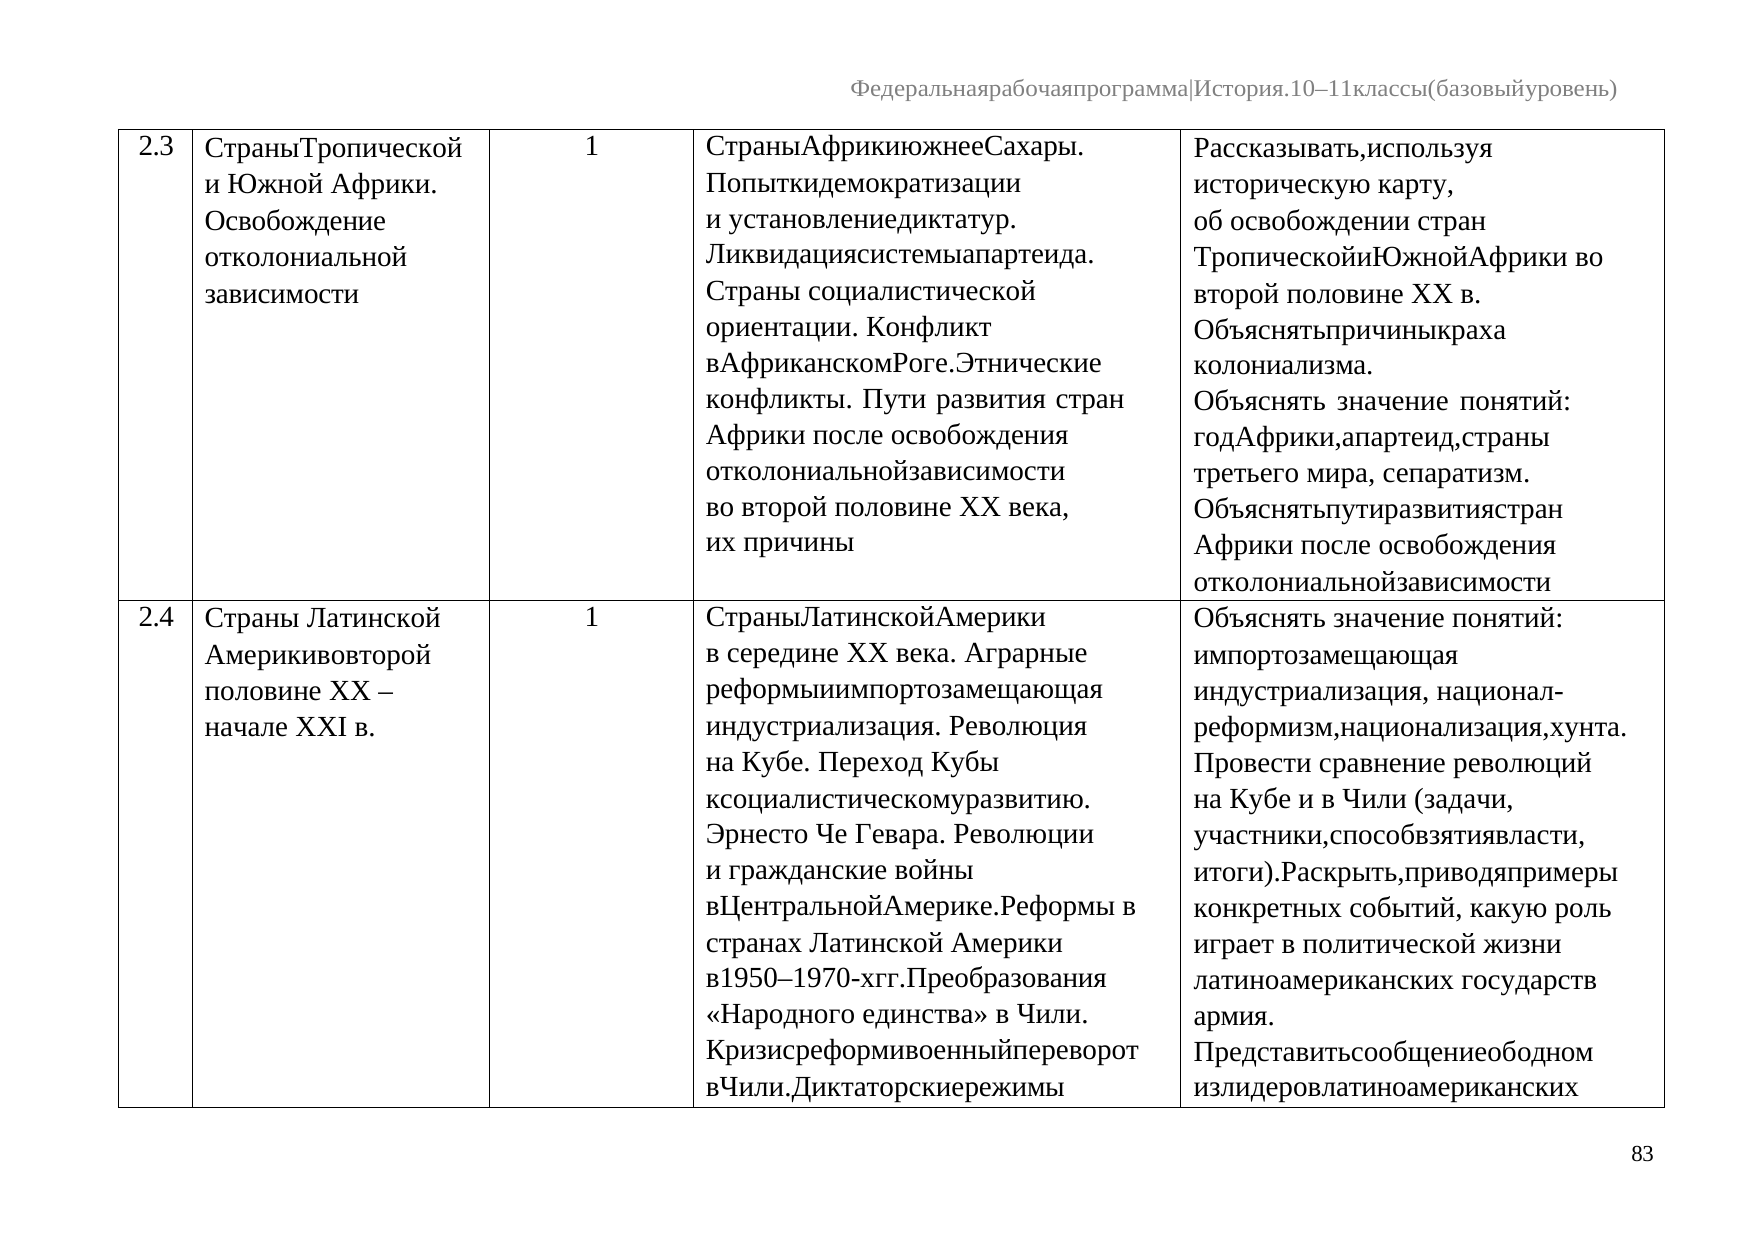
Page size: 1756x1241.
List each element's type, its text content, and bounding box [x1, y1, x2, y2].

table_header СтраныТропической и Южной Африки. Освобождение отколониальной зависимости [193, 130, 489, 599]
table_cell СтраныЛатинскойАмерики в середине ХХ века. Аграрные реформыиимпортозамещающая индустриализация. Революция на Кубе. Переход Кубы ксоциалистическомуразвитию. Эрнесто Че Гевара. Революции и гражданские войны вЦентральнойАмерике.Реформы в странах Латинской Америки в1950–1970-хгг.Преобразования «Народного единства» в Чили. Кризисреформивоенныйпереворот вЧили.Диктаторскиережимы [694, 601, 1180, 1107]
table_cell 2.4 [119, 601, 192, 1107]
table_header 1 [490, 130, 693, 599]
table_cell 1 [490, 601, 693, 1107]
table_header СтраныАфрикиюжнееСахары. Попыткидемократизации и установлениедиктатур. Ликвидациясистемыапартеида. Страны социалистической ориентации. Конфликт вАфриканскомРоге.Этнические конфликты. Пути развития стран Африки после освобождения отколониальнойзависимости во второй половине ХХ века, их причины [694, 130, 1180, 599]
table_header 2.3 [119, 130, 192, 599]
table_header Рассказывать,используя историческую карту, об освобождении стран ТропическойиЮжнойАфрики во второй половине ХХ в. Объяснятьпричиныкраха колониализма. Объяснять значение понятий: годАфрики,апартеид,страны третьего мира, сепаратизм. Объяснятьпутиразвитиястран Африки после освобождения отколониальнойзависимости [1181, 130, 1664, 599]
table_cell Объяснять значение понятий: импортозамещающая индустриализация, национал- реформизм,национализация,хунта. Провести сравнение революций на Кубе и в Чили (задачи, участники,способвзятиявласти, итоги).Раскрыть,приводяпримеры конкретных событий, какую роль играет в политической жизни латиноамериканских государств армия. Представитьсообщениеободном излидеровлатиноамериканских [1181, 601, 1664, 1107]
table_cell Страны Латинской Америкивовторой половине ХХ – начале ХХI в. [193, 601, 489, 1107]
